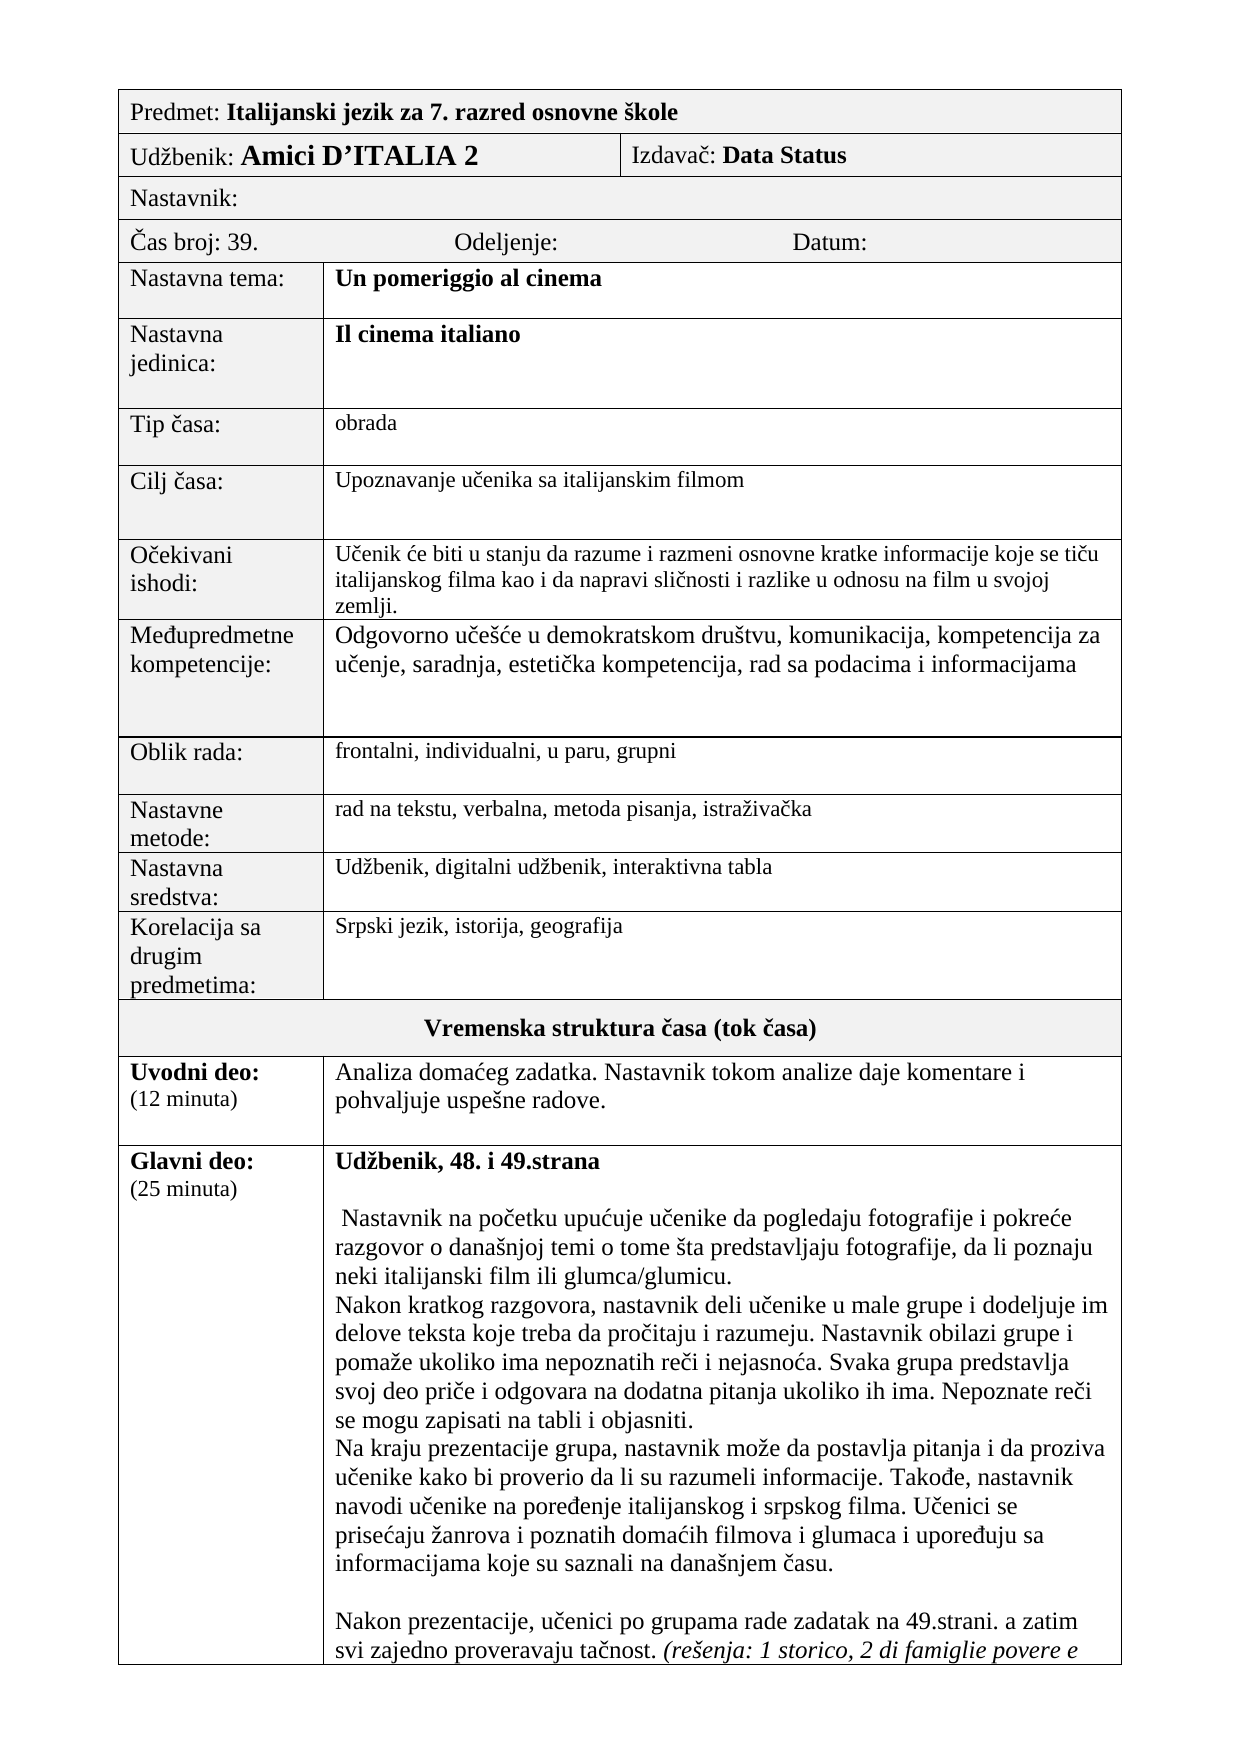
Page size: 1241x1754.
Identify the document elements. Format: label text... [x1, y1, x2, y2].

table_cell Udžbenik: Amici D’ITALIA 2 [119, 134, 620, 176]
table_cell Datum: [781, 220, 1121, 262]
table_cell Nastavnik: [119, 177, 1121, 219]
table_cell Analiza domaćeg zadatka. Nastavnik tokom analize daje komentare i pohvaljuje uspešne radove. [324, 1057, 1121, 1145]
table_cell Oblik rada: [119, 738, 323, 794]
table_cell Uvodni deo: (12 minuta) [119, 1057, 323, 1145]
table_cell Odeljenje: [443, 220, 781, 262]
table_cell Nastavna tema: [119, 263, 323, 318]
table_cell rad na tekstu, verbalna, metoda pisanja, istraživačka [324, 795, 1121, 852]
table_cell Vremenska struktura časa (tok časa) [119, 1000, 1121, 1056]
table_cell Il cinema italiano [324, 319, 1121, 408]
table_cell Upoznavanje učenika sa italijanskim filmom [324, 466, 1121, 539]
table_header Predmet: Italijanski jezik za 7. razred osnovne škole [119, 90, 1121, 132]
table_cell Korelacija sa drugim predmetima: [119, 912, 323, 998]
table_cell obrada [324, 409, 1121, 465]
table_cell Srpski jezik, istorija, geografija [324, 912, 1121, 998]
table_cell Nastavne metode: [119, 795, 323, 852]
table_cell frontalni, individualni, u paru, grupni [324, 738, 1121, 794]
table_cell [119, 1146, 323, 1663]
table_cell Odgovorno učešće u demokratskom društvu, komunikacija, kompetencija za učenje, saradnja, estetička kompetencija, rad sa podacima i informacijama [324, 620, 1121, 736]
table_cell Udžbenik, digitalni udžbenik, interaktivna tabla [324, 853, 1121, 911]
table_cell Učenik će biti u stanju da razume i razmeni osnovne kratke informacije koje se tiču italijanskog filma kao i da napravi sličnosti i razlike u odnosu na film u svojoj zemlji. [324, 540, 1121, 619]
table_cell Očekivani ishodi: [119, 540, 323, 619]
table_cell Izdavač: Data Status [621, 134, 1121, 176]
table_cell Cilj časa: [119, 466, 323, 539]
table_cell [324, 1146, 1121, 1663]
table_cell Čas broj: 39. [119, 220, 443, 262]
table_cell Nastavna jedinica: [119, 319, 323, 408]
table_cell Tip časa: [119, 409, 323, 465]
table_cell Međupredmetne kompetencije: [119, 620, 323, 736]
table_cell Nastavna sredstva: [119, 853, 323, 911]
table_cell Un pomeriggio al cinema [324, 263, 1121, 318]
